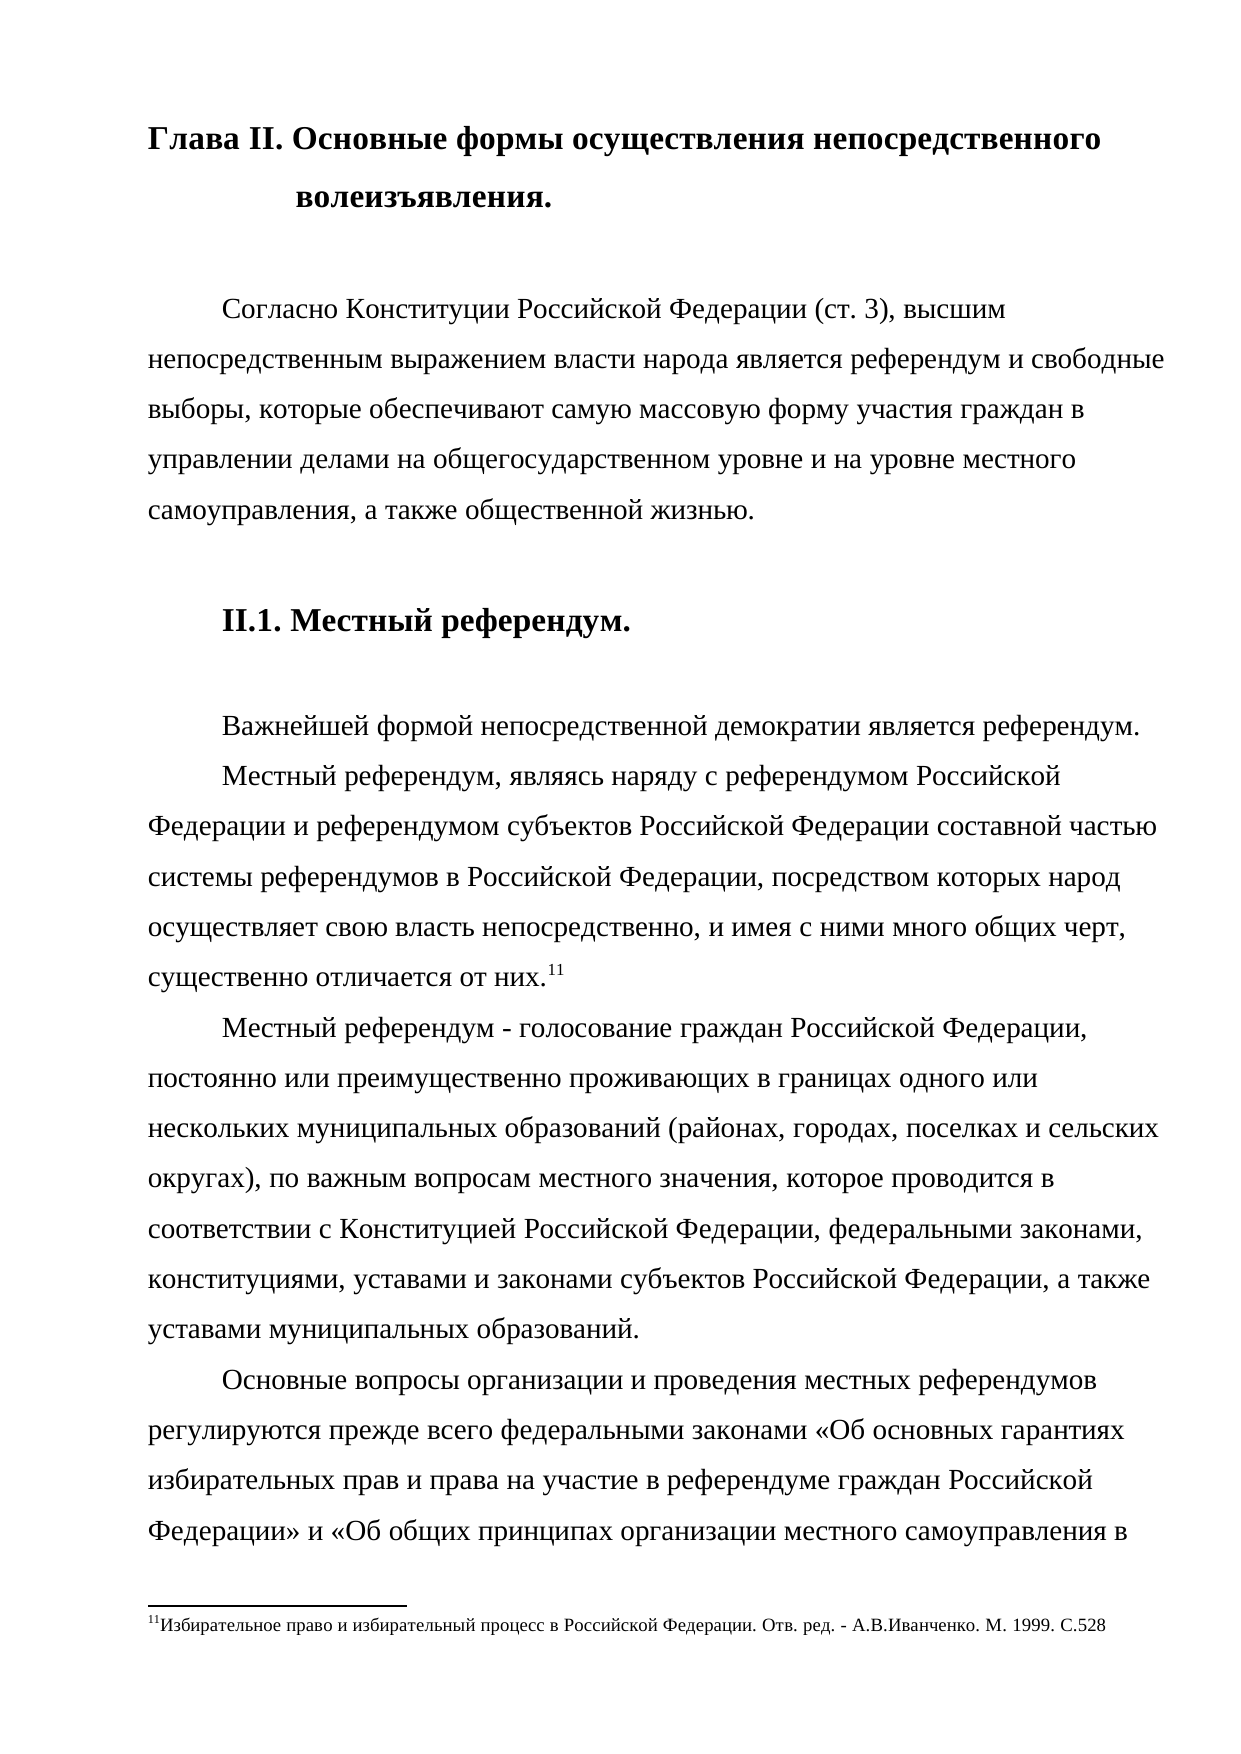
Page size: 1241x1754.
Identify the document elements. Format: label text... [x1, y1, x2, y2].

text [148, 1362, 1181, 1547]
text Важнейшей формой непосредственной демократии является референдум. [148, 708, 1181, 742]
text Глава II. Основные формы осуществления непосредственного волеизъявления. [148, 118, 1181, 214]
text Местный референдум, являясь наряду с референдумом Российской Федерации и референдумом субъектов Российской Федерации составной частью системы референдумов в Российской Федерации, посредством которых народ осуществляет свою власть непосредственно, и имея с ними много общих черт, существенно отличается от них. [148, 758, 1181, 993]
text Местный референдум - голосование граждан Российской Федерации, постоянно или преимущественно проживающих в границах одного или нескольких муниципальных образований (районах, городах, поселках и сельских округах), по важным вопросам местного значения, которое проводится в соответствии с Конституцией Российской Федерации, федеральными законами, конституциями, уставами и законами субъектов Российской Федерации, а также уставами муниципальных образований. [148, 1010, 1181, 1345]
text Согласно Конституции Российской Федерации (ст. 3), высшим непосредственным выражением власти народа является референдум и свободные выборы, которые обеспечивают самую массовую форму участия граждан в управлении делами на общегосударственном уровне и на уровне местного самоуправления, а также общественной жизнью. [148, 291, 1181, 526]
text II.1. Местный референдум. [148, 600, 1181, 638]
